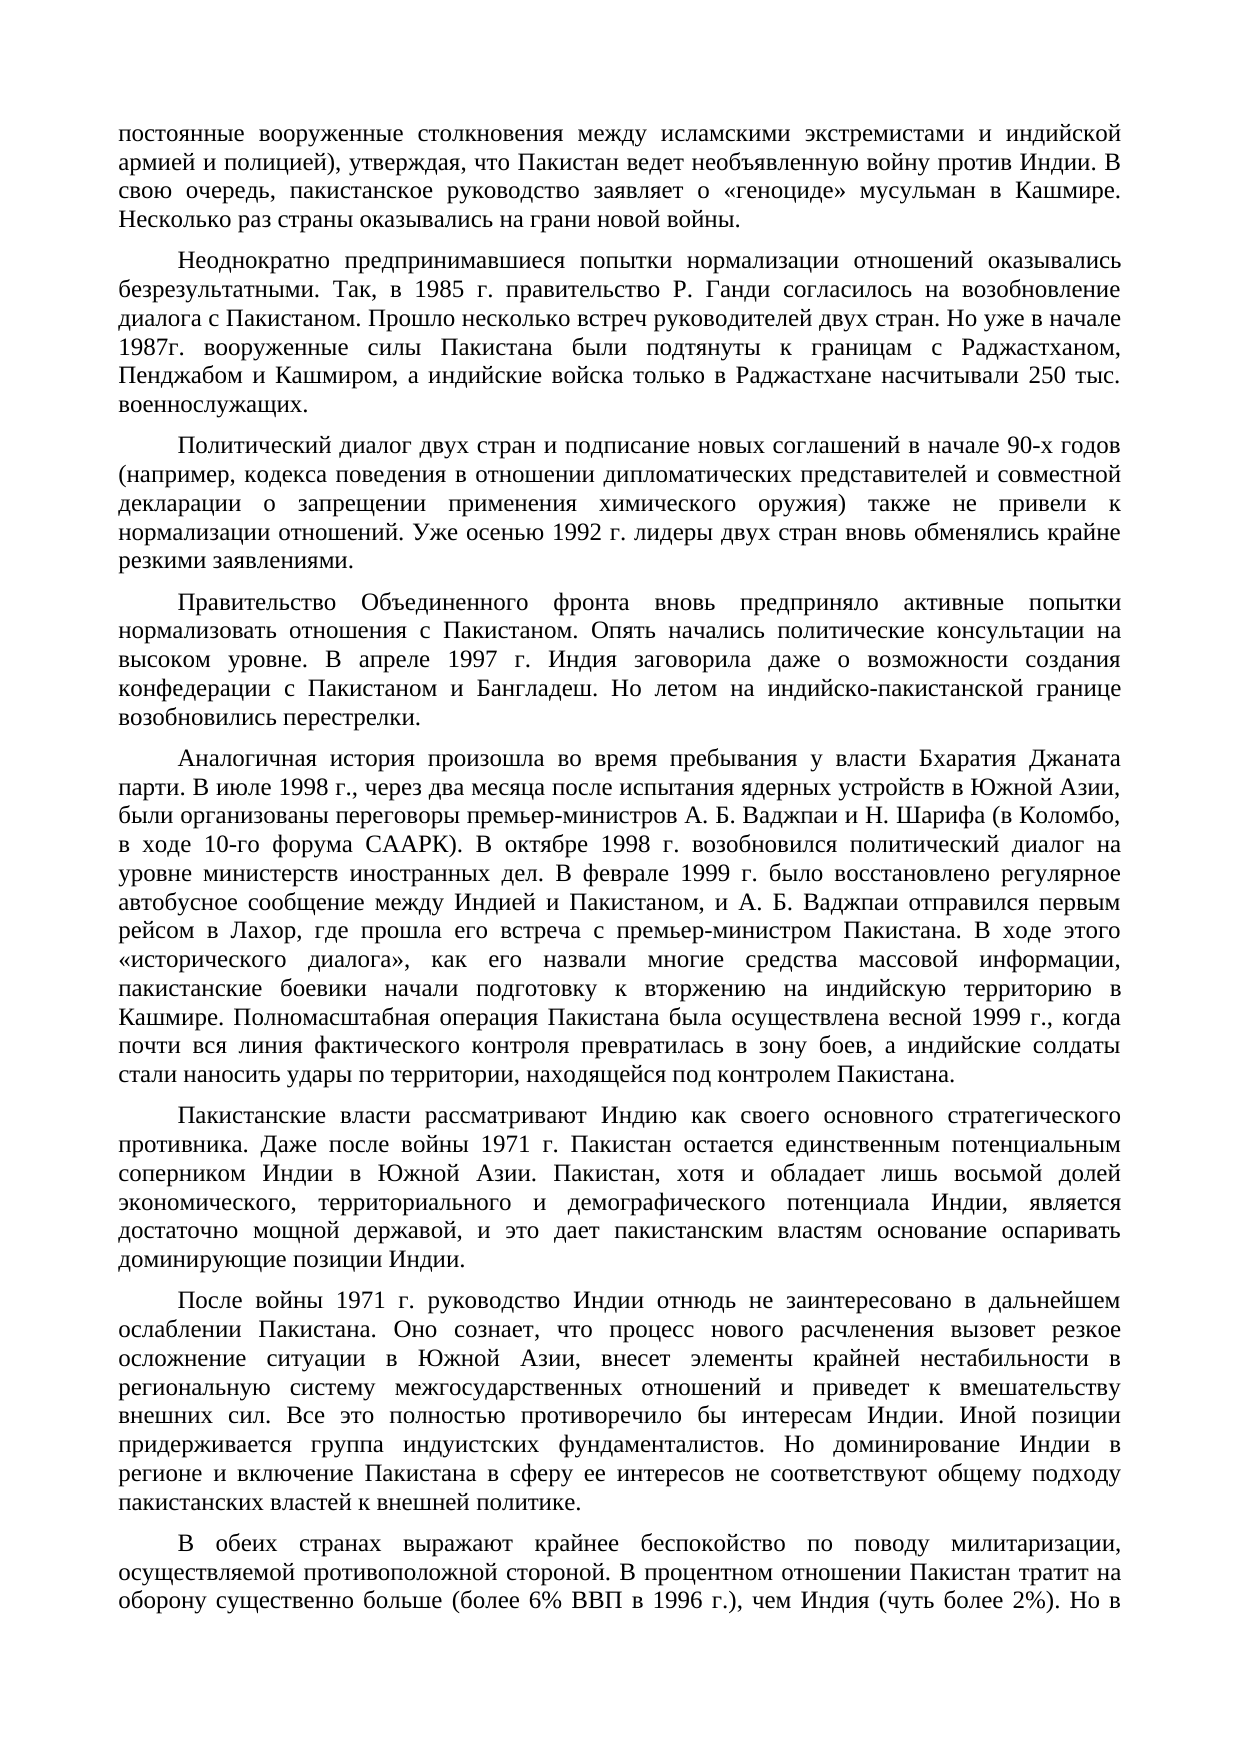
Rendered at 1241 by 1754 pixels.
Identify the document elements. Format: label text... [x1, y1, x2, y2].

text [118, 1528, 1122, 1614]
text Неоднократно предпринимавшиеся попытки нормализации отношений оказывались безрезультатными. Так, в 1985 г. правительство Р. Ганди согласилось на возобновление диалога с Пакистаном. Прошло несколько встреч руководителей двух стран. Но уже в начале 1987г. вооруженные силы Пакистана были подтянуты к границам с Раджастханом, Пенджабом и Кашмиром, а индийские войска только в Раджастхане насчитывали 250 тыс. военнослужащих. [118, 246, 1122, 418]
text Правительство Объединенного фронта вновь предприняло активные попытки нормализовать отношения с Пакистаном. Опять начались политические консультации на высоком уровне. В апреле 1997 г. Индия заговорила даже о возможности создания конфедерации с Пакистаном и Бангладеш. Но летом на индийско-пакистанской границе возобновились перестрелки. [118, 587, 1122, 731]
text Политический диалог двух стран и подписание новых соглашений в начале 90-х годов (например, кодекса поведения в отношении дипломатических представителей и совместной декларации о запрещении применения химического оружия) также не привели к нормализации отношений. Уже осенью 1992 г. лидеры двух стран вновь обменялись крайне резкими заявлениями. [118, 431, 1122, 574]
text После войны 1971 г. руководство Индии отнюдь не заинтересовано в дальнейшем ослаблении Пакистана. Оно сознает, что процесс нового расчленения вызовет резкое осложнение ситуации в Южной Азии, внесет элементы крайней нестабильности в региональную систему межгосударственных отношений и приведет к вмешательству внешних сил. Все это полностью противоречило бы интересам Индии. Иной позиции придерживается группа индуистских фундаменталистов. Но доминирование Индии в регионе и включение Пакистана в сферу ее интересов не соответствуют общему подходу пакистанских властей к внешней политике. [118, 1286, 1122, 1516]
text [118, 118, 1122, 233]
text Аналогичная история произошла во время пребывания у власти Бхаратия Джаната парти. В июле 1998 г., через два месяца после испытания ядерных устройств в Южной Азии, были организованы переговоры премьер-министров А. Б. Ваджпаи и Н. Шарифа (в Коломбо, в ходе 10-го форума СААРК). В октябре 1998 г. возобновился политический диалог на уровне министерств иностранных дел. В феврале 1999 г. было восстановлено регулярное автобусное сообщение между Индией и Пакистаном, и А. Б. Ваджпаи отправился первым рейсом в Лахор, где прошла его встреча с премьер-министром Пакистана. В ходе этого «исторического диалога», как его назвали многие средства массовой информации, пакистанские боевики начали подготовку к вторжению на индийскую территорию в Кашмире. Полномасштабная операция Пакистана была осуществлена весной 1999 г., когда почти вся линия фактического контроля превратилась в зону боев, а индийские солдаты стали наносить удары по территории, находящейся под контролем Пакистана. [118, 743, 1122, 1088]
text Пакистанские власти рассматривают Индию как своего основного стратегического противника. Даже после войны 1971 г. Пакистан остается единственным потенциальным соперником Индии в Южной Азии. Пакистан, хотя и обладает лишь восьмой долей экономического, территориального и демографического потенциала Индии, является достаточно мощной державой, и это дает пакистанским властям основание оспаривать доминирующие позиции Индии. [118, 1101, 1122, 1273]
